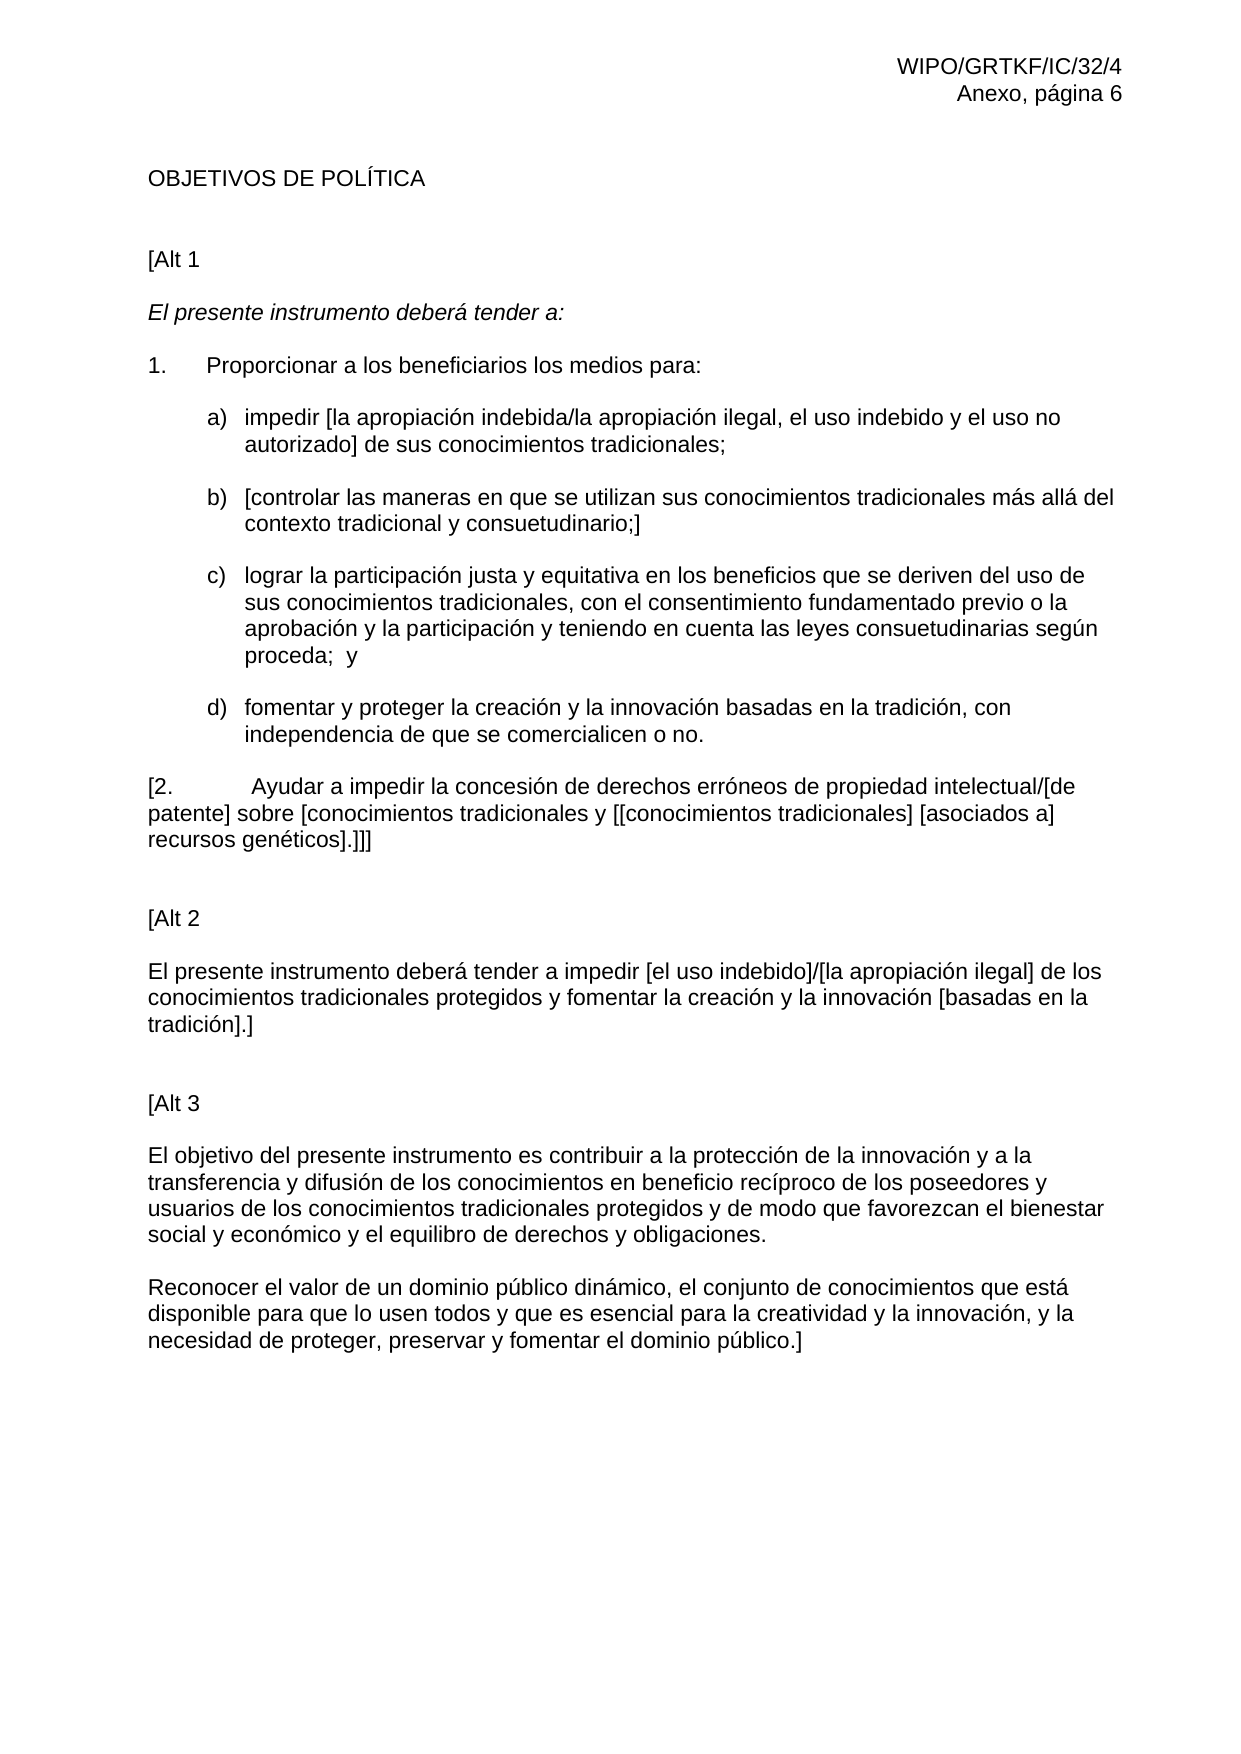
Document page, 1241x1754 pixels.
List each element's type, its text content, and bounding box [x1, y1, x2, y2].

text [2. Ayudar a impedir la concesión de derechos erróneos de propiedad intelectual/[de patente] sobre [conocimientos tradicionales y [[conocimientos tradicionales] [asociados a] recursos genéticos].]]] [148, 773, 1122, 852]
text El objetivo del presente instrumento es contribuir a la protección de la innovación y a la transferencia y difusión de los conocimientos en beneficio recíproco de los poseedores y usuarios de los conocimientos tradicionales protegidos y de modo que favorezcan el bienestar social y económico y el equilibro de derechos y obligaciones. [148, 1142, 1122, 1248]
text [Alt 3 [148, 1089, 1122, 1116]
list lograr la participación justa y equitativa en los beneficios que se deriven del uso de sus conocimientos tradicionales, con el consentimiento fundamentado previo o la aprobación y la participación y teniendo en cuenta las leyes consuetudinarias según proceda; y [207, 562, 1122, 668]
list impedir [la apropiación indebida/la apropiación ilegal, el uso indebido y el uso no autorizado] de sus conocimientos tradicionales; [207, 404, 1122, 457]
text [Alt 1 [148, 246, 1122, 273]
text OBJETIVOS DE POLÍTICA [148, 158, 1122, 193]
list [controlar las maneras en que se utilizan sus conocimientos tradicionales más allá del contexto tradicional y consuetudinario;] [207, 483, 1122, 536]
text 1. Proporcionar a los beneficiarios los medios para: [148, 352, 1122, 378]
text El presente instrumento deberá tender a: [148, 299, 1122, 325]
text Reconocer el valor de un dominio público dinámico, el conjunto de conocimientos que está disponible para que lo usen todos y que es esencial para la creatividad y la innovación, y la necesidad de proteger, preservar y fomentar el dominio público.] [148, 1274, 1122, 1353]
list fomentar y proteger la creación y la innovación basadas en la tradición, con independencia de que se comercialicen o no. [207, 694, 1122, 747]
text El presente instrumento deberá tender a impedir [el uso indebido]/[la apropiación ilegal] de los conocimientos tradicionales protegidos y fomentar la creación y la innovación [basadas en la tradición].] [148, 958, 1122, 1037]
text [Alt 2 [148, 905, 1122, 931]
